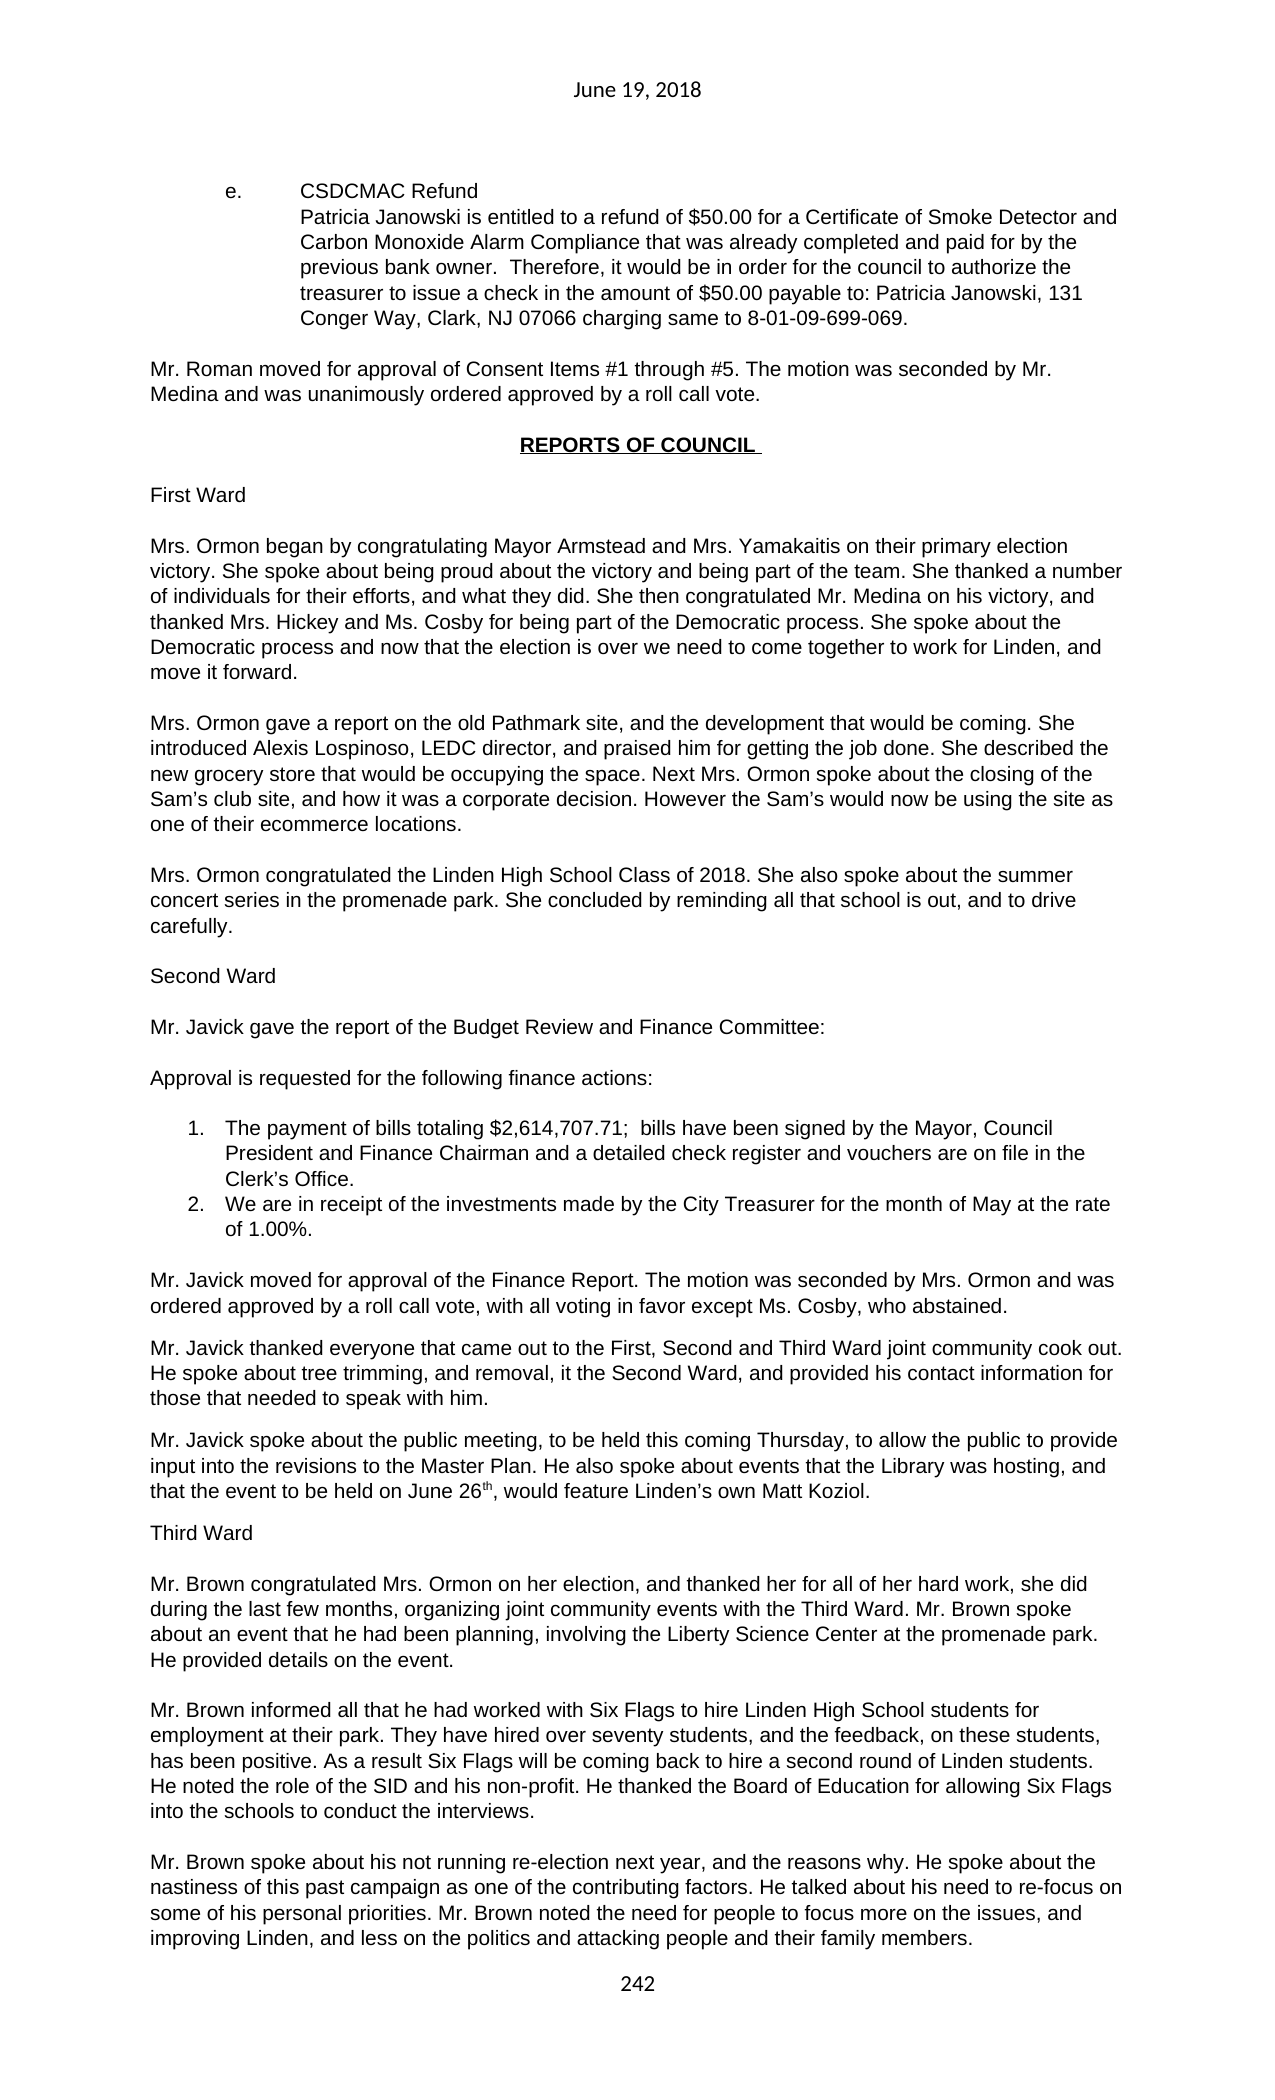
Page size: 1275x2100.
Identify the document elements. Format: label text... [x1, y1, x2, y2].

text Second Ward [150, 964, 1125, 988]
text Mr. Brown spoke about his not running re-election next year, and the reasons why. He spoke about the nastiness of this past campaign as one of the contributing factors. He talked about his need to re-focus on some of his personal priorities. Mr. Brown noted the need for people to focus more on the issues, and improving Linden, and less on the politics and attacking people and their family members. [150, 1850, 1125, 1950]
text Patricia Janowski is entitled to a refund of $50.00 for a Certificate of Smoke Detector and Carbon Monoxide Alarm Compliance that was already completed and paid for by the previous bank owner. Therefore, it would be in order for the council to authorize the treasurer to issue a check in the amount of $50.00 payable to: Patricia Janowski, 131 Conger Way, Clark, NJ 07066 charging same to 8-01-09-699-069. [300, 205, 1125, 330]
text Mr. Roman moved for approval of Consent Items #1 through #5. The motion was seconded by Mr. Medina and was unanimously ordered approved by a roll call vote. [150, 357, 1125, 406]
text Mrs. Ormon began by congratulating Mayor Armstead and Mrs. Yamakaitis on their primary election victory. She spoke about being proud about the victory and being part of the team. She thanked a number of individuals for their efforts, and what they did. She then congratulated Mr. Medina on his victory, and thanked Mrs. Hickey and Ms. Cosby for being part of the Democratic process. She spoke about the Democratic process and now that the election is over we need to come together to work for Linden, and move it forward. [150, 534, 1125, 684]
text First Ward [150, 483, 1125, 507]
text REPORTS OF COUNCIL [150, 432, 1125, 456]
text Mr. Brown congratulated Mrs. Ormon on her election, and thanked her for all of her hard work, she did during the last few months, organizing joint community events with the Third Ward. Mr. Brown spoke about an event that he had been planning, involving the Liberty Science Center at the promenade park. He provided details on the event. [150, 1571, 1125, 1671]
text Mrs. Ormon gave a report on the old Pathmark site, and the development that would be coming. She introduced Alexis Lospinoso, LEDC director, and praised him for getting the job done. She described the new grocery store that would be occupying the space. Next Mrs. Ormon spoke about the closing of the Sam’s club site, and how it was a corporate decision. However the Sam’s would now be using the site as one of their ecommerce locations. [150, 711, 1125, 836]
text Approval is requested for the following finance actions: [150, 1065, 1125, 1089]
text Mr. Brown informed all that he had worked with Six Flags to hire Linden High School students for employment at their park. They have hired over seventy students, and the feedback, on these students, has been positive. As a result Six Flags will be coming back to hire a second round of Linden students. He noted the role of the SID and his non-profit. He thanked the Board of Education for allowing Six Flags into the schools to conduct the interviews. [150, 1698, 1125, 1823]
text Mr. Javick moved for approval of the Finance Report. The motion was seconded by Mrs. Ormon and was ordered approved by a roll call vote, with all voting in favor except Ms. Cosby, who abstained. [150, 1268, 1125, 1318]
list We are in receipt of the investments made by the City Treasurer for the month of May at the rate of 1.00%. [187, 1192, 1125, 1241]
list The payment of bills totaling $2,614,707.71; bills have been signed by the Mayor, Council President and Finance Chairman and a detailed check register and vouchers are on file in the Clerk’s Office. [187, 1116, 1125, 1191]
text Mr. Javick spoke about the public meeting, to be held this coming Thursday, to allow the public to provide input into the revisions to the Master Plan. He also spoke about events that the Library was hosting, and that the event to be held on June 26th, would feature Linden’s own Matt Koziol. [150, 1428, 1125, 1503]
text Mr. Javick thanked everyone that came out to the First, Second and Third Ward joint community cook out. He spoke about tree trimming, and removal, it the Second Ward, and provided his contact information for those that needed to speak with him. [150, 1336, 1125, 1410]
text Third Ward [150, 1521, 1125, 1545]
text e. CSDCMAC Refund [150, 179, 1125, 203]
text Mr. Javick gave the report of the Budget Review and Finance Committee: [150, 1015, 1125, 1039]
text Mrs. Ormon congratulated the Linden High School Class of 2018. She also spoke about the summer concert series in the promenade park. She concluded by reminding all that school is out, and to drive carefully. [150, 863, 1125, 937]
